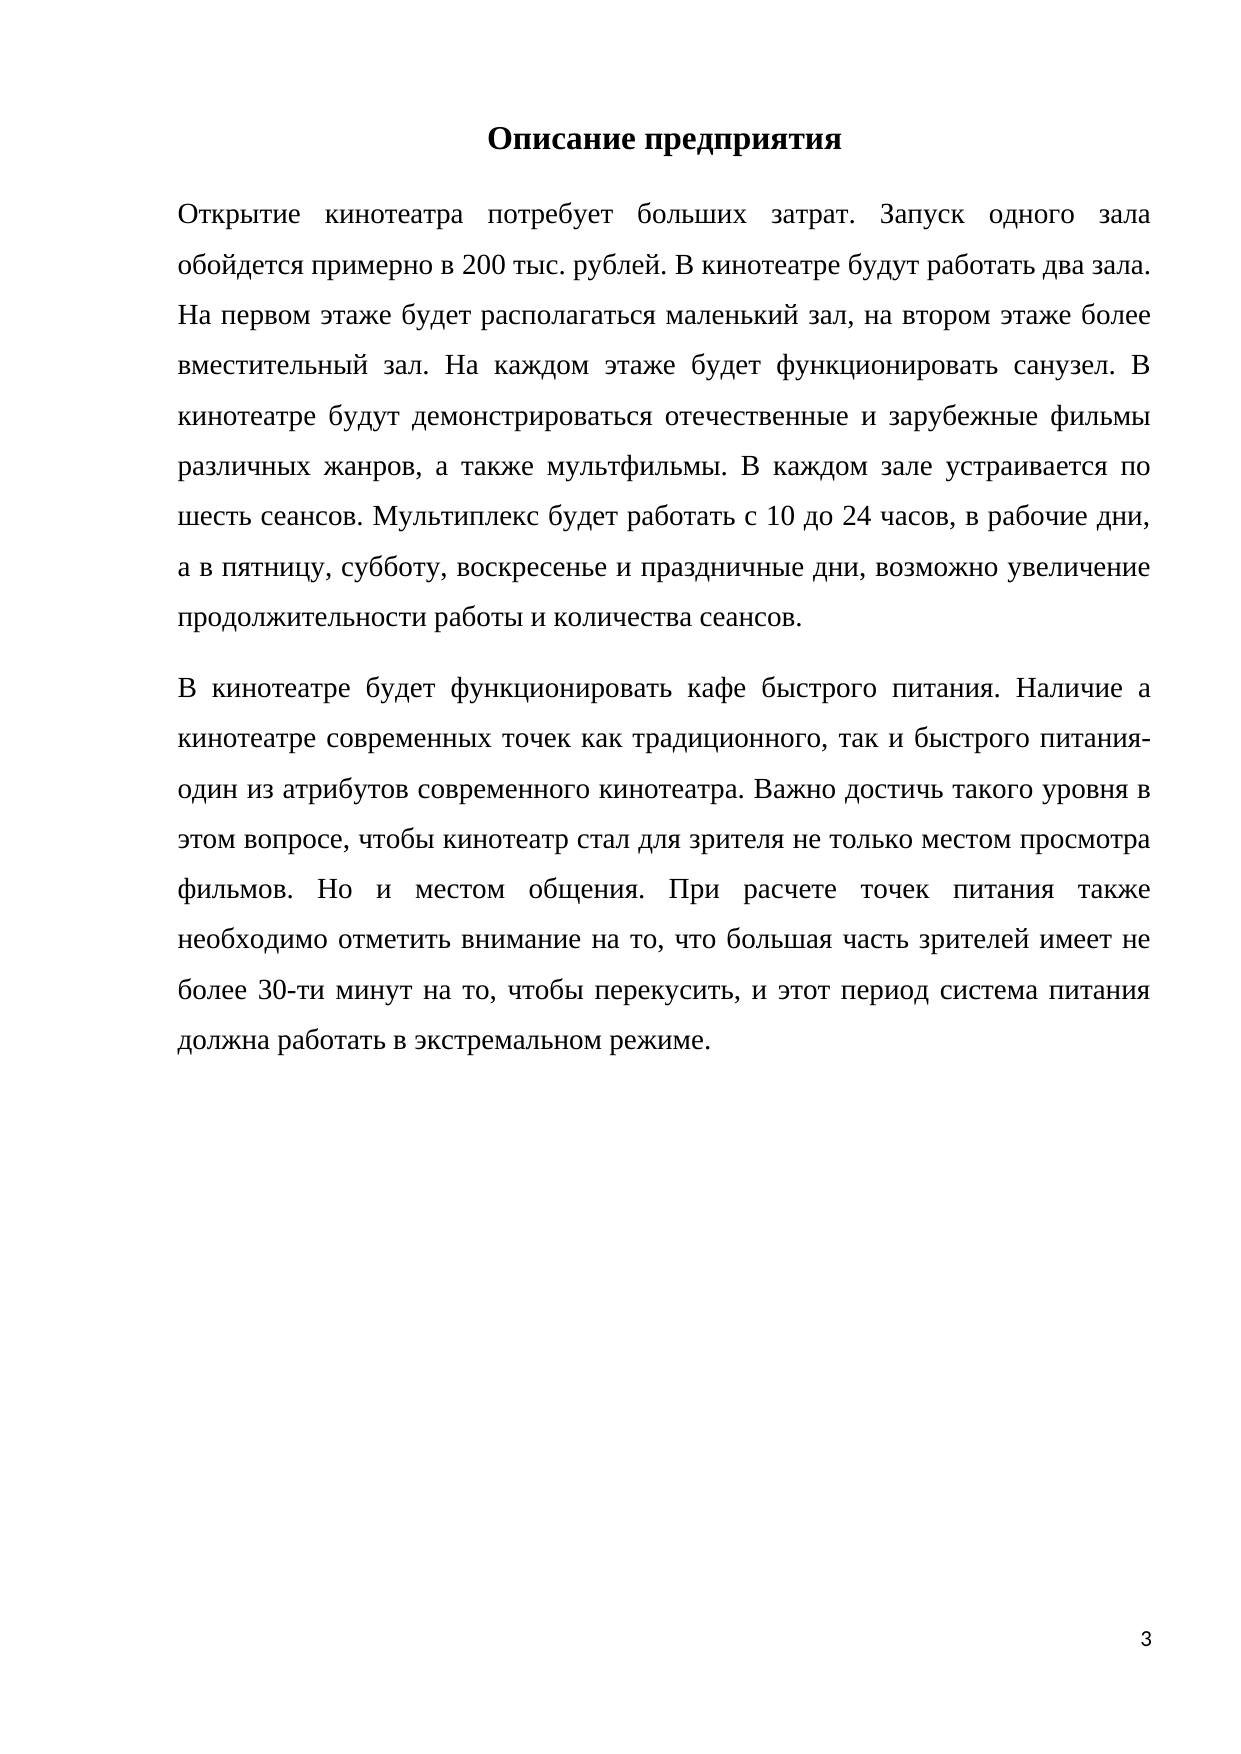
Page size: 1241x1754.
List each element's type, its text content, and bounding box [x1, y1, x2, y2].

text Открытие кинотеатра потребует больших затрат. Запуск одного зала обойдется примерно в 200 тыс. рублей. В кинотеатре будут работать два зала. На первом этаже будет располагаться маленький зал, на втором этаже более вместительный зал. На каждом этаже будет функционировать санузел. В кинотеатре будут демонстрироваться отечественные и зарубежные фильмы различных жанров, а также мультфильмы. В каждом зале устраивается по шесть сеансов. Мультиплекс будет работать с 10 до 24 часов, в рабочие дни, а в пятницу, субботу, воскресенье и праздничные дни, возможно увеличение продолжительности работы и количества сеансов. [177, 196, 1152, 632]
text Описание предприятия [177, 118, 1152, 156]
text В кинотеатре будет функционировать кафе быстрого питания. Наличие а кинотеатре современных точек как традиционного, так и быстрого питания- один из атрибутов современного кинотеатра. Важно достичь такого уровня в этом вопросе, чтобы кинотеатр стал для зрителя не только местом просмотра фильмов. Но и местом общения. При расчете точек питания также необходимо отметить внимание на то, что большая часть зрителей имеет не более 30-ти минут на то, чтобы перекусить, и этот период система питания должна работать в экстремальном режиме. [177, 670, 1152, 1056]
